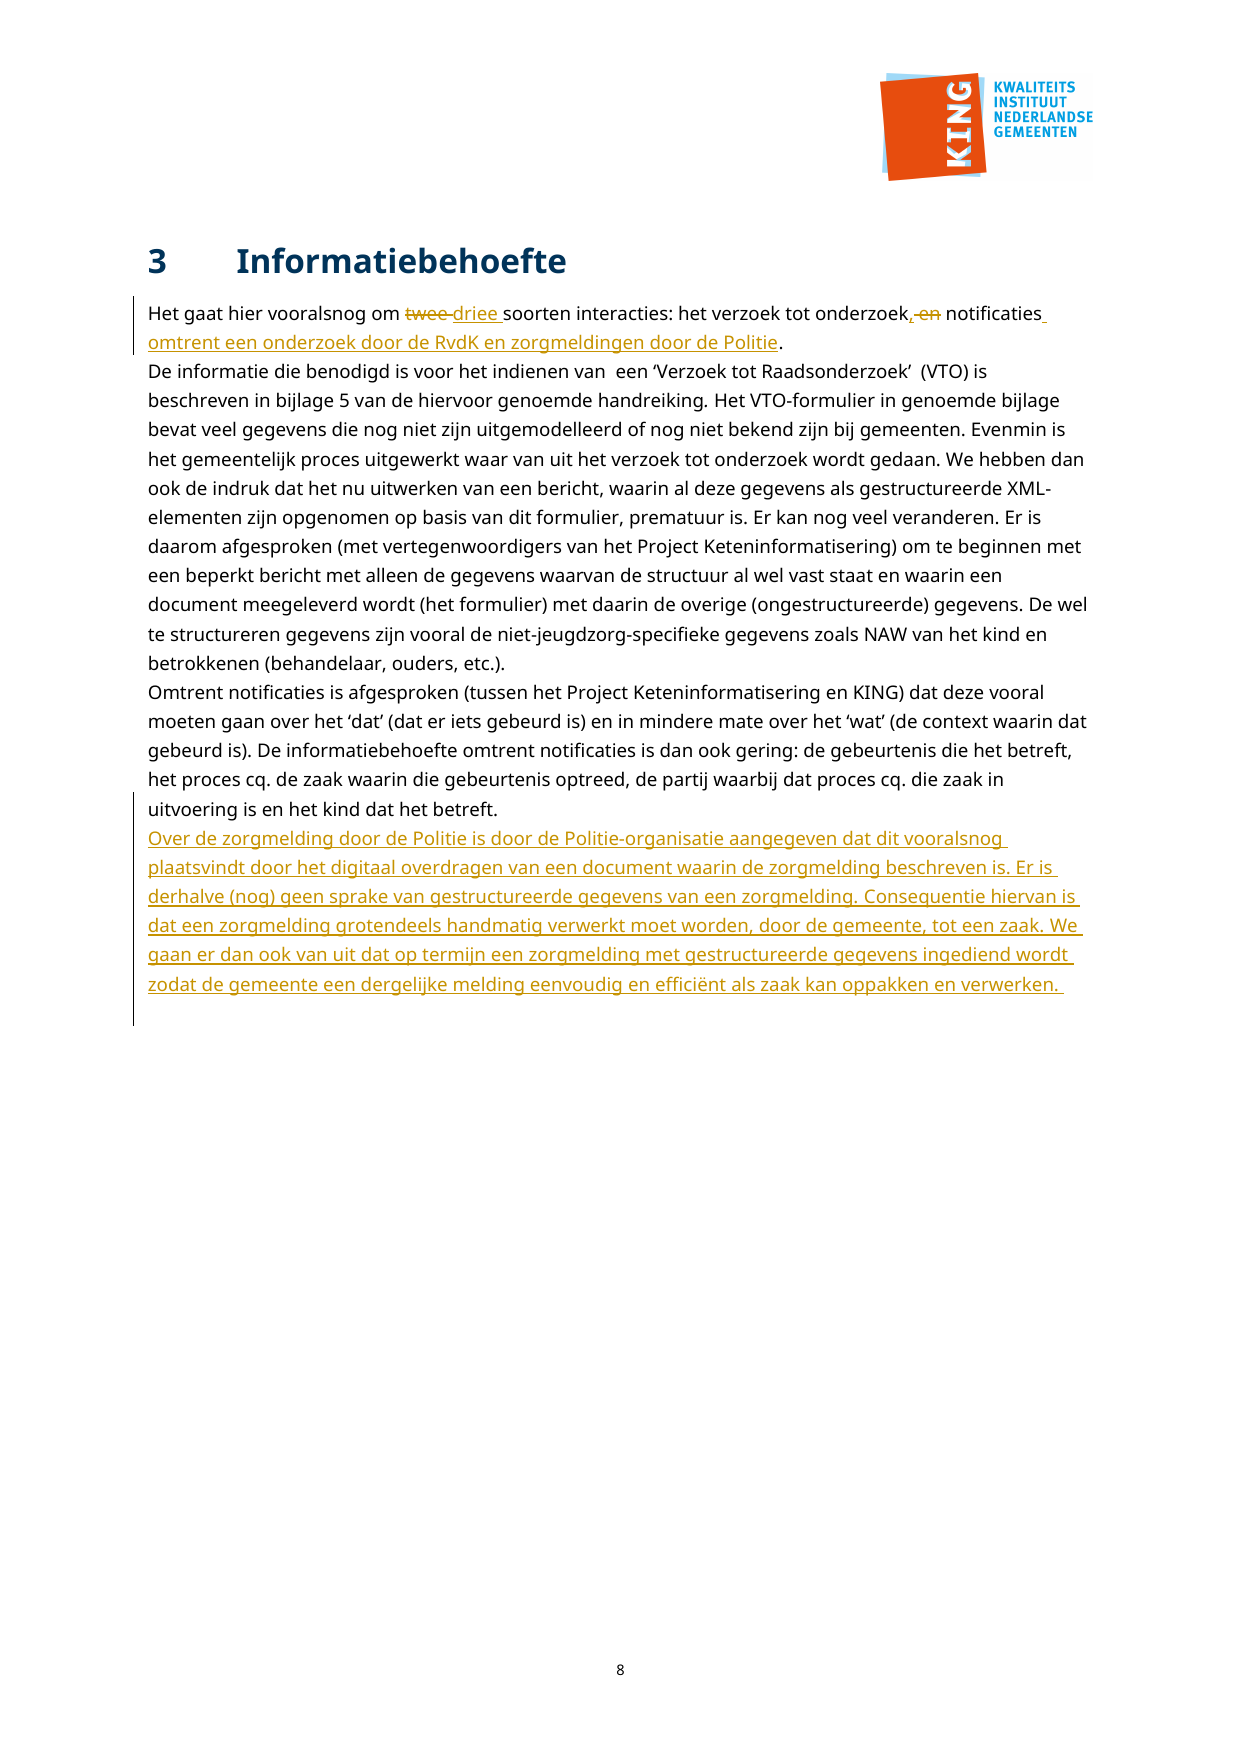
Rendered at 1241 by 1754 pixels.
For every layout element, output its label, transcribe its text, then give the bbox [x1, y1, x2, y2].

text Het gaat hier vooralsnog om soorten interacties: het verzoek tot onderzoek notificaties. [148, 296, 1092, 355]
text Omtrent notificaties is afgesproken (tussen het Project Keteninformatisering en KING) dat deze vooral moeten gaan over het ‘dat’ (dat er iets gebeurd is) en in mindere mate over het ‘wat’ (de context waarin dat gebeurd is). De informatiebehoefte omtrent notificaties is dan ook gering: de gebeurtenis die het betreft, het proces cq. de zaak waarin die gebeurtenis optreed, de partij waarbij dat proces cq. die zaak in uitvoering is en het kind dat het betreft. [148, 676, 1092, 821]
text De informatie die benodigd is voor het indienen van een ‘Verzoek tot Raadsonderzoek’ (VTO) is beschreven in bijlage 5 van de hiervoor genoemde handreiking. Het VTO-formulier in genoemde bijlage bevat veel gegevens die nog niet zijn uitgemodelleerd of nog niet bekend zijn bij gemeenten. Evenmin is het gemeentelijk proces uitgewerkt waar van uit het verzoek tot onderzoek wordt gedaan. We hebben dan ook de indruk dat het nu uitwerken van een bericht, waarin al deze gegevens als gestructureerde XML-elementen zijn opgenomen op basis van dit formulier, prematuur is. Er kan nog veel veranderen. Er is daarom afgesproken (met vertegenwoordigers van het Project Keteninformatisering) om te beginnen met een beperkt bericht met alleen de gegevens waarvan de structuur al wel vast staat en waarin een document meegeleverd wordt (het formulier) met daarin de overige (ongestructureerde) gegevens. De wel te structureren gegevens zijn vooral de niet-jeugdzorg-specifieke gegevens zoals NAW van het kind en betrokkenen (behandelaar, ouders, etc.). [148, 355, 1092, 676]
picture [880, 73, 1093, 181]
subtitle Informatiebehoefte [148, 232, 1092, 284]
